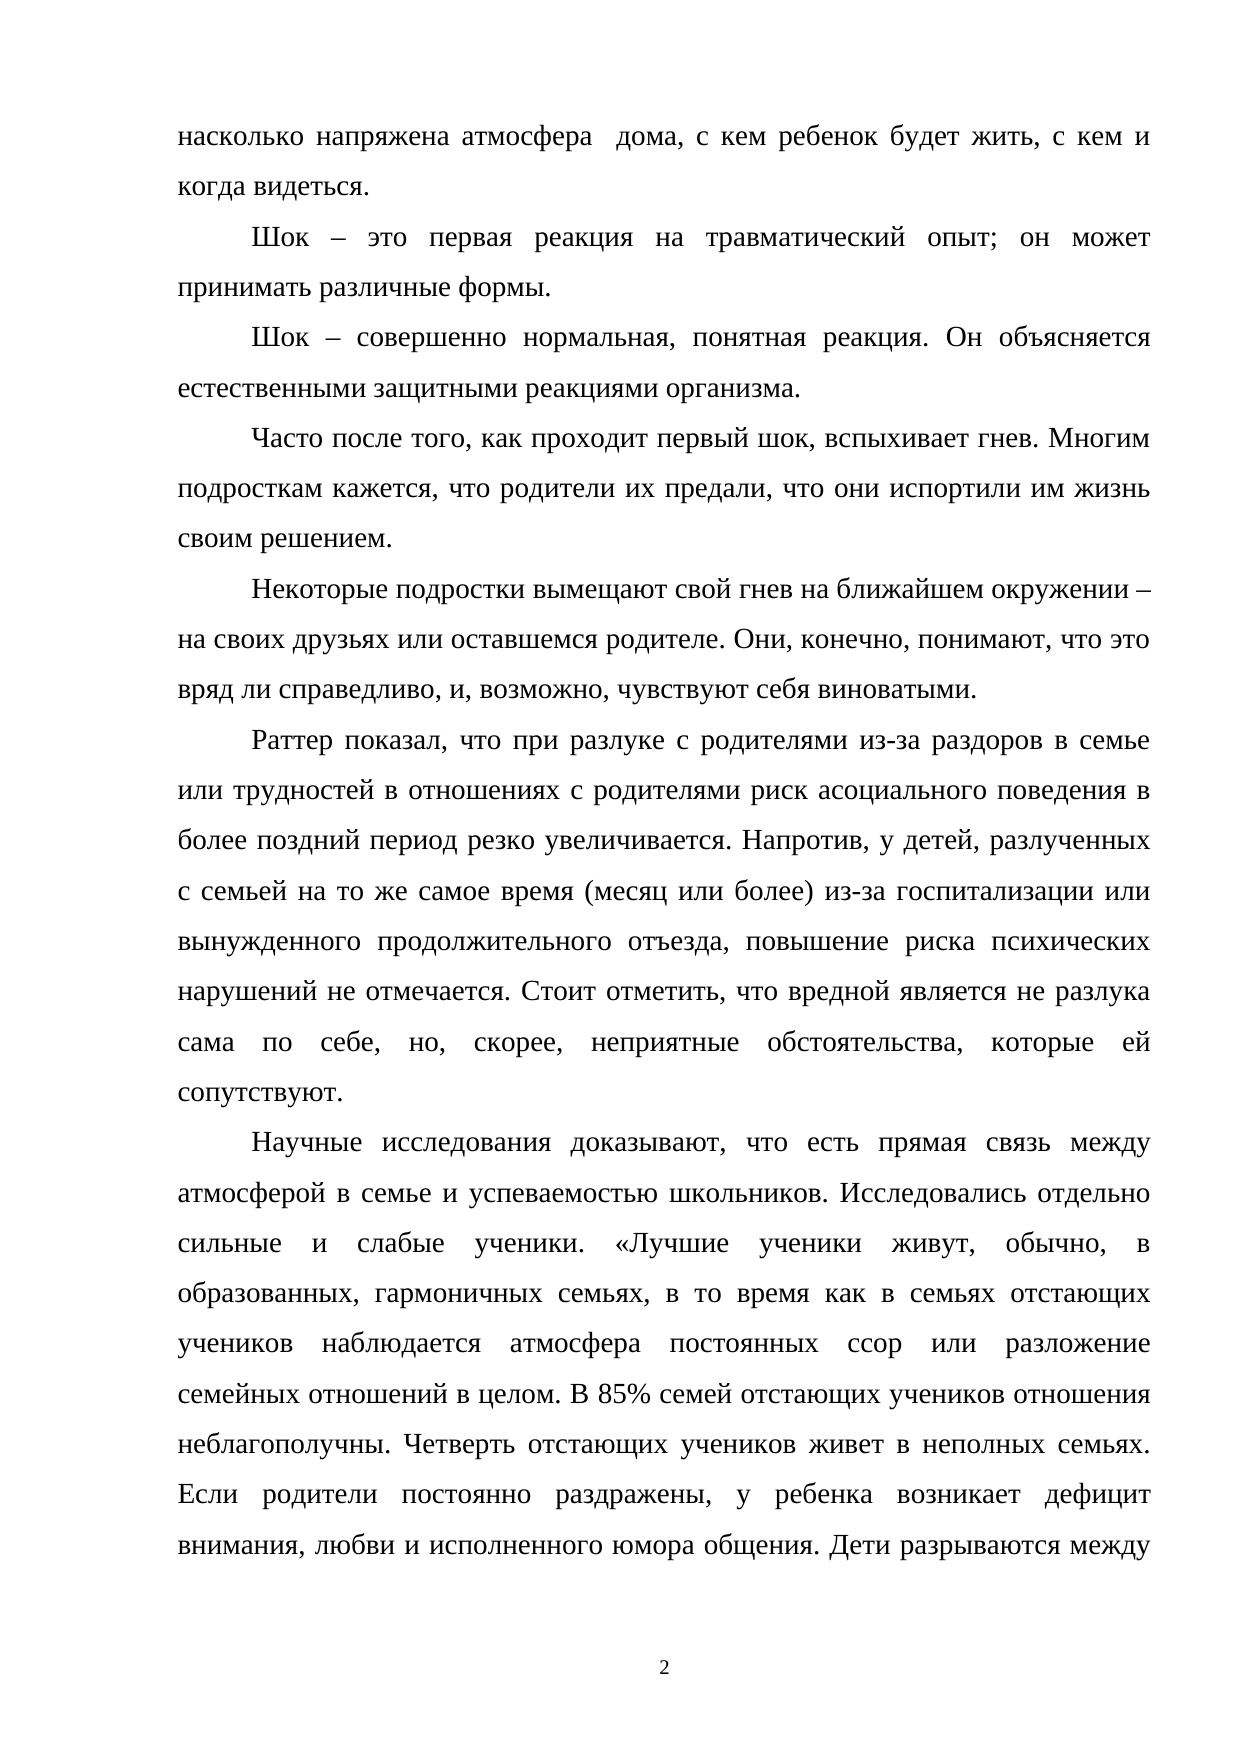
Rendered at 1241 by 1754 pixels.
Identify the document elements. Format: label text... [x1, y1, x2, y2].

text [177, 118, 1152, 202]
text Некоторые подростки вымещают свой гнев на ближайшем окружении – на своих друзьях или оставшемся родителе. Они, конечно, понимают, что это вряд ли справедливо, и, возможно, чувствуют себя виноватыми. [177, 571, 1152, 705]
text Шок – это первая реакция на травматический опыт; он может принимать различные формы. [177, 219, 1152, 303]
text Шок – совершенно нормальная, понятная реакция. Он объясняется естественными защитными реакциями организма. [177, 319, 1152, 403]
text Часто после того, как проходит первый шок, вспыхивает гнев. Многим подросткам кажется, что родители их предали, что они испортили им жизнь своим решением. [177, 420, 1152, 554]
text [177, 1124, 1152, 1560]
text Раттер показал, что при разлуке с родителями из-за раздоров в семье или трудностей в отношениях с родителями риск асоциального поведения в более поздний период резко увеличивается. Напротив, у детей, разлученных с семьей на то же самое время (месяц или более) из-за госпитализации или вынужденного продолжительного отъезда, повышение риска психических нарушений не отмечается. Стоит отметить, что вредной является не разлука сама по себе, но, скорее, неприятные обстоятельства, которые ей сопутствуют. [177, 722, 1152, 1108]
